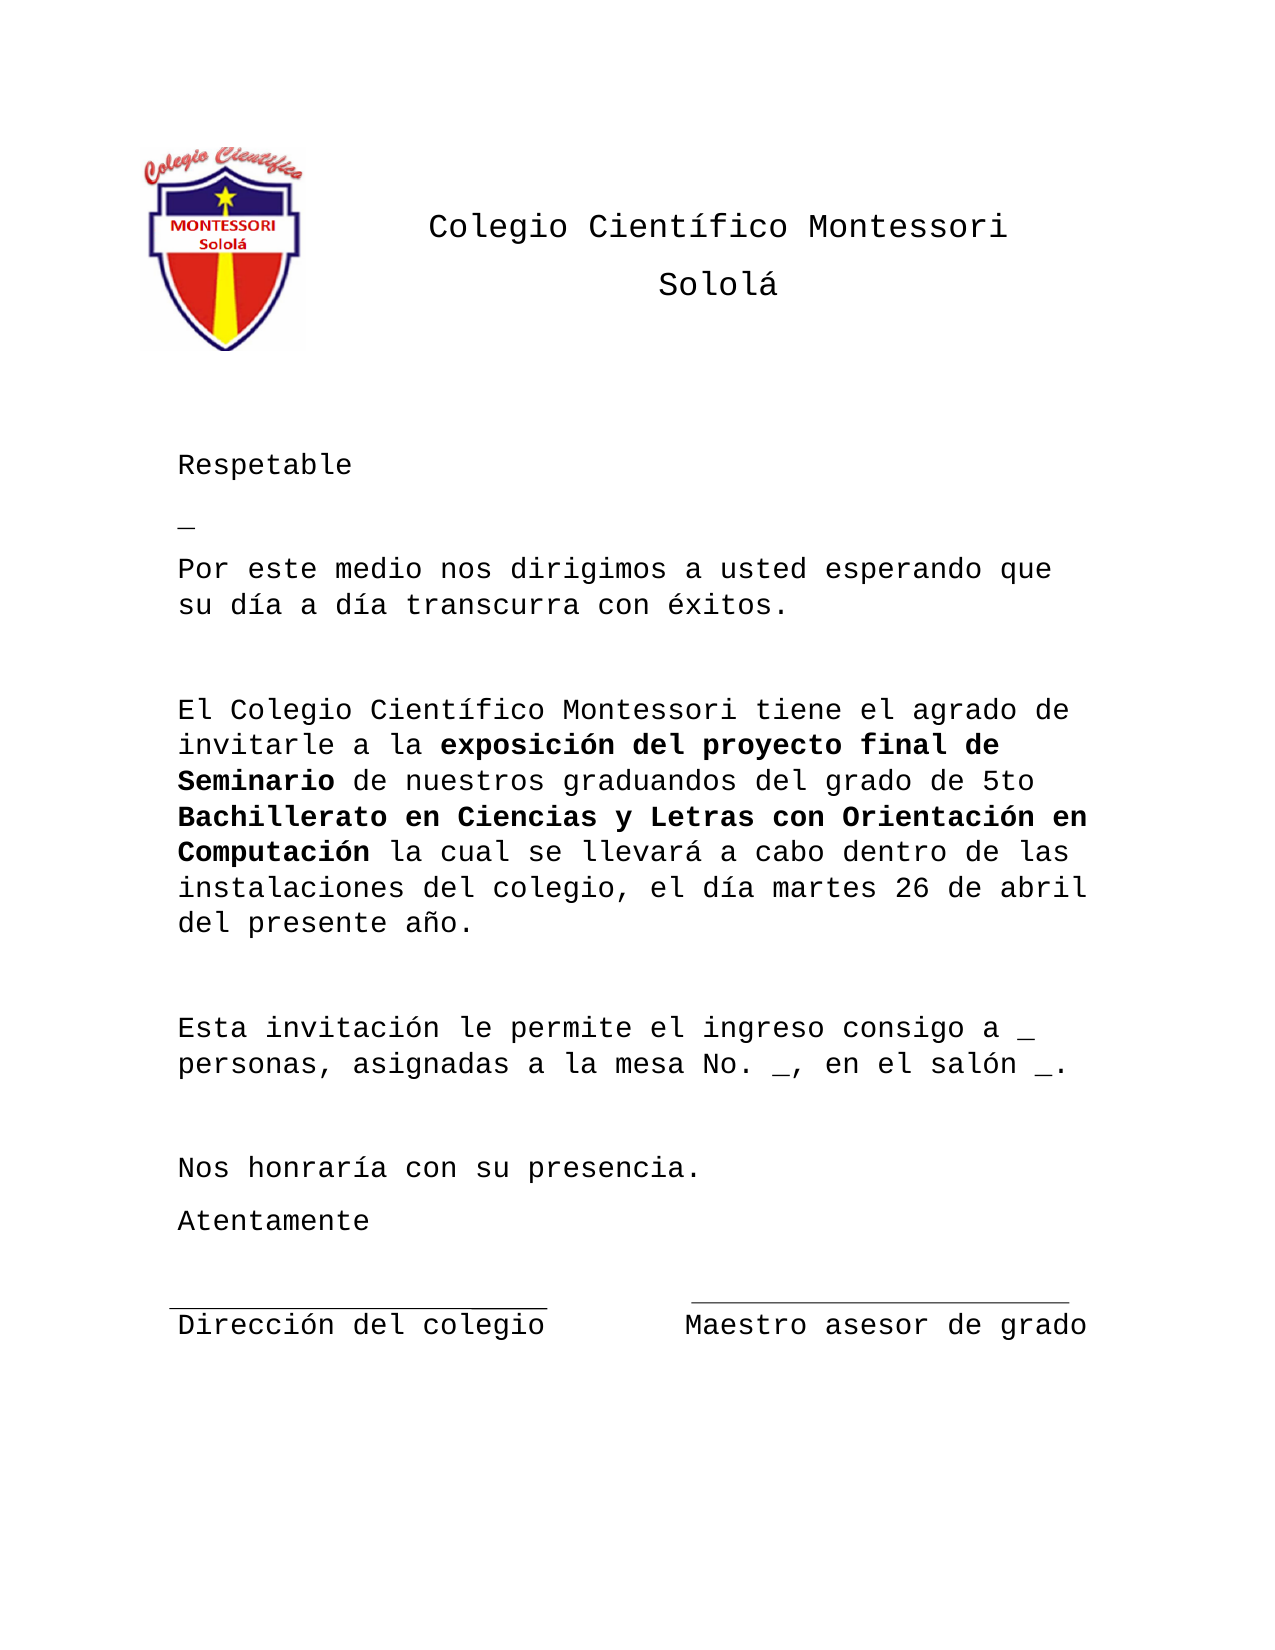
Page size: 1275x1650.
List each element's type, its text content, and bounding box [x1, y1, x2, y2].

picture [120, 147, 320, 351]
text Por este medio nos dirigimos a usted esperando que su día a día transcurra con éxitos. [177, 555, 1098, 623]
text Respetable [177, 450, 1098, 483]
text _ [177, 502, 1098, 535]
text Nos honraría con su presencia. [177, 1153, 1098, 1186]
text Dirección del colegio Maestro asesor de grado [177, 1310, 1098, 1343]
text Colegio Científico Montessori [320, 210, 1098, 248]
text El Colegio Científico Montessori tiene el agrado de invitarle a la exposición del proyecto final de Seminario de nuestros graduandos del grado de 5to Bachillerato en Ciencias y Letras con Orientación en Computación la cual se llevará a cabo dentro de las instalaciones del colegio, el día martes 26 de abril del presente año. [177, 695, 1098, 942]
text Atentamente [177, 1206, 1098, 1239]
text Esta invitación le permite el ingreso consigo a _ personas, asignadas a la mesa No. _, en el salón _. [177, 1013, 1098, 1082]
text Sololá [320, 268, 1098, 305]
